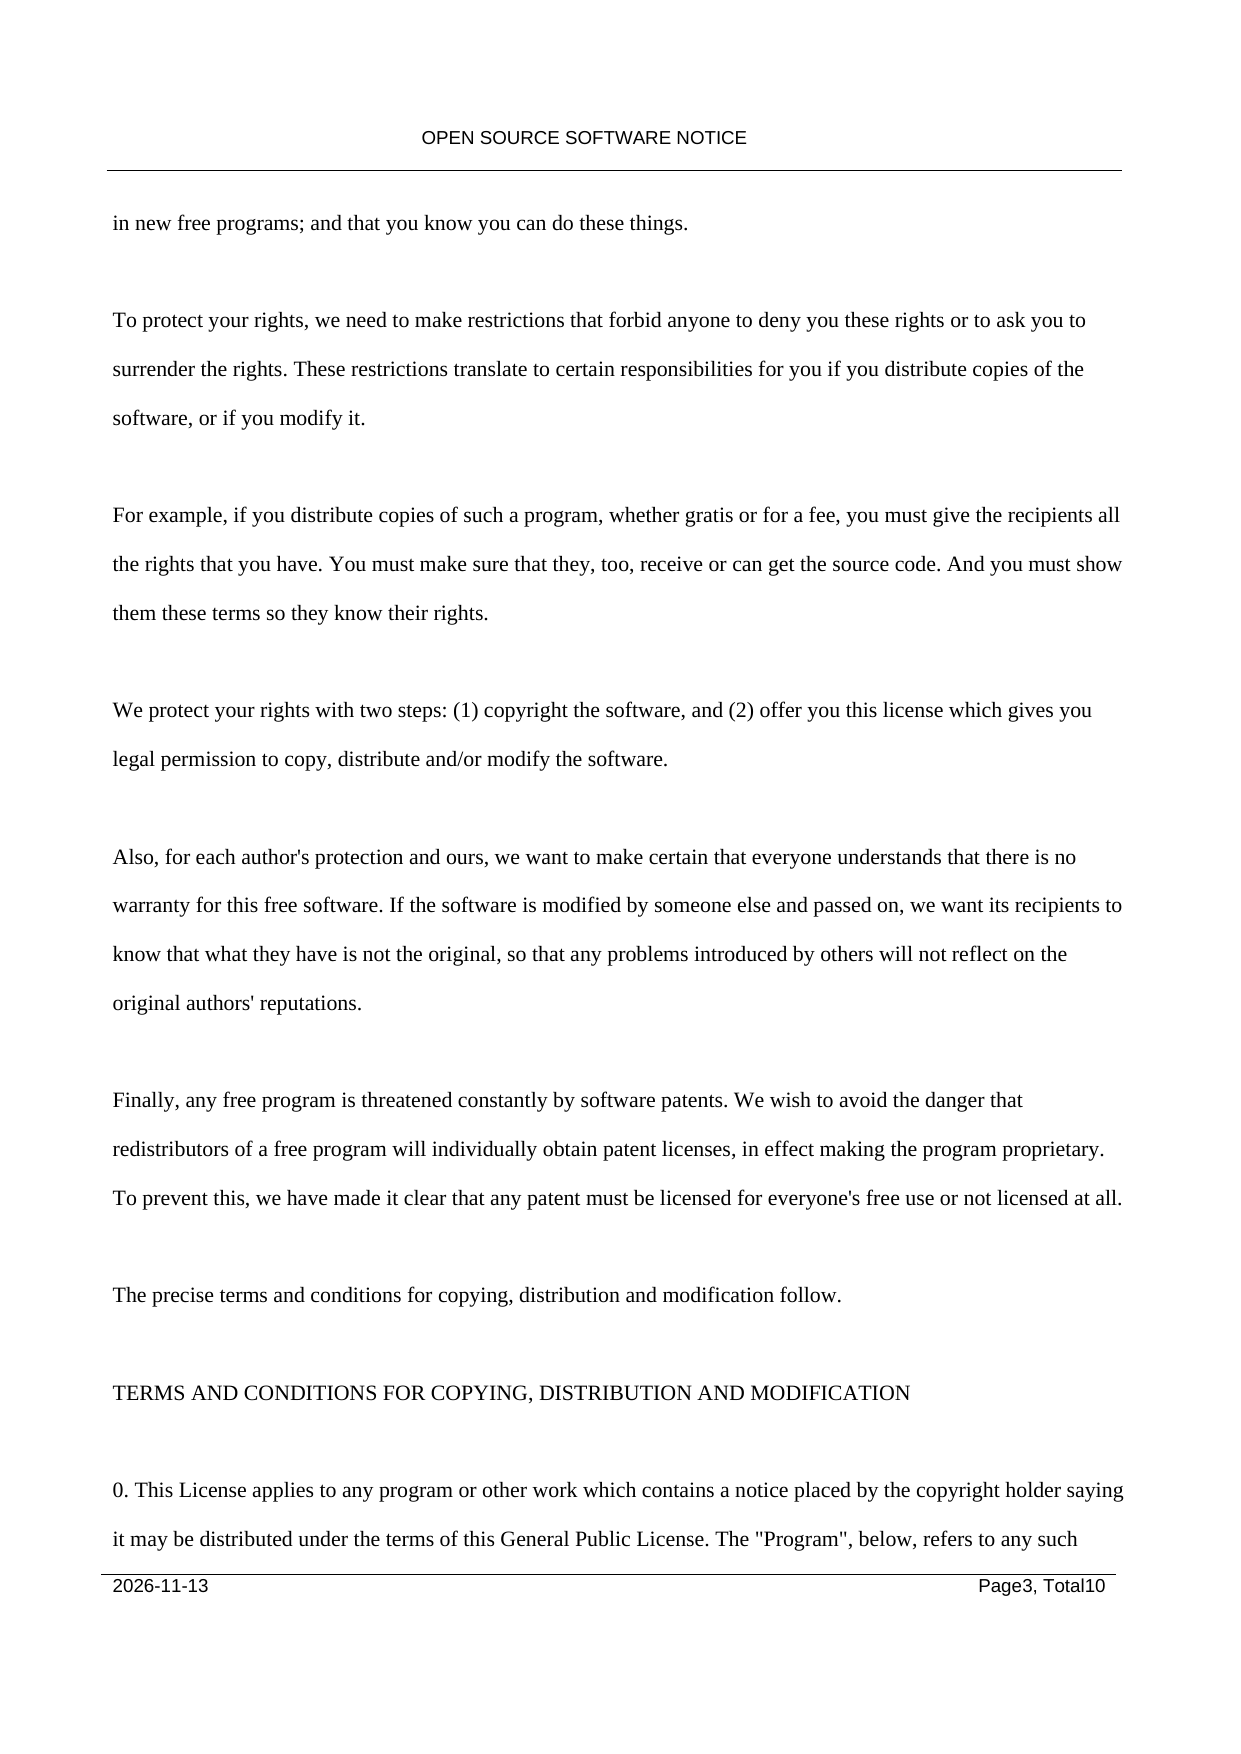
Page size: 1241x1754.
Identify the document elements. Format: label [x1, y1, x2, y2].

text [112, 206, 1128, 1555]
